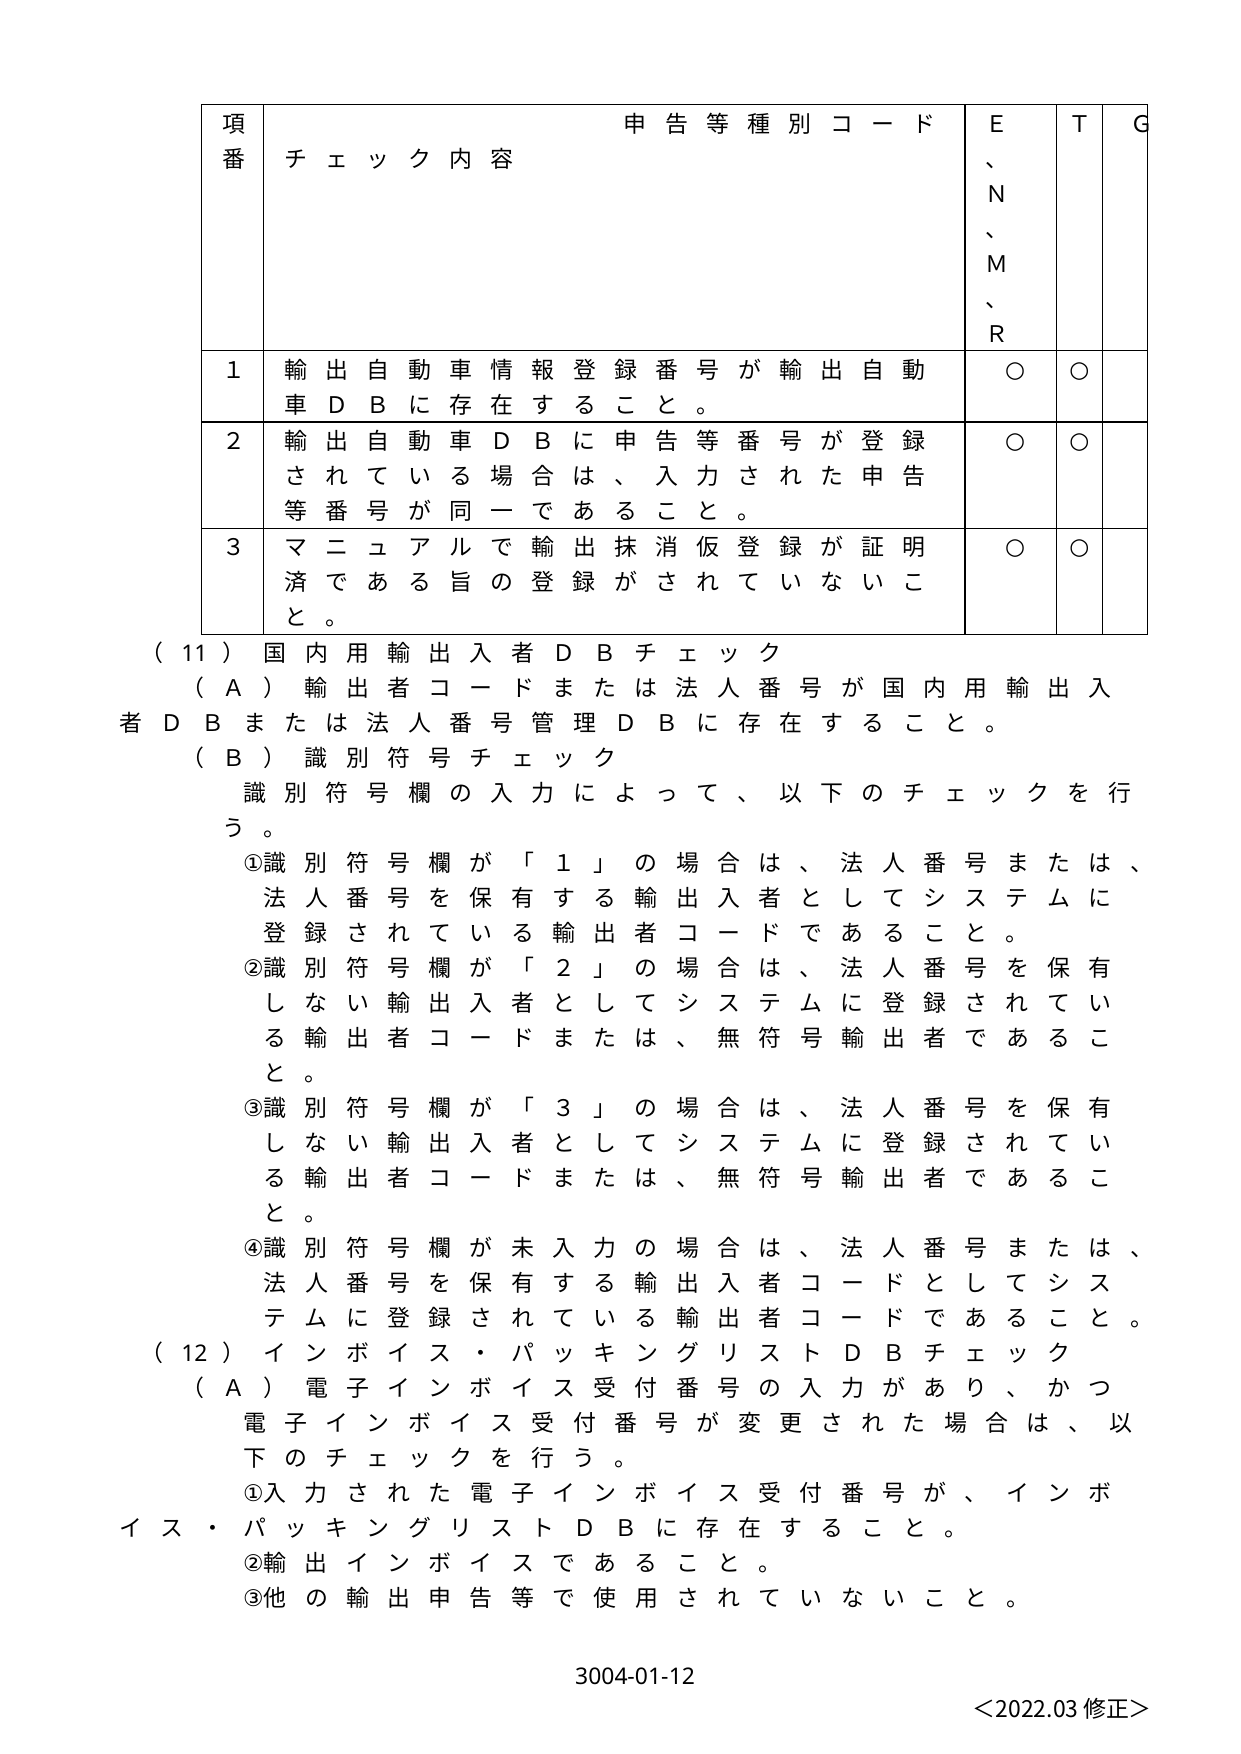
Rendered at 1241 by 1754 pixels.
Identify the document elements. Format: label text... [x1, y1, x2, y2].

text ②輸出インボイスであること。 [119, 1544, 1150, 1579]
table_cell 輸出自動車情報登録番号が輸出自動車ＤＢに存在すること。 [264, 351, 964, 421]
table_cell ○ [966, 529, 1056, 633]
text ④識別符号欄が未入力の場合は、法人番号または、法人番号を保有する輸出入者コードとしてシステムに登録されている輸出者コードであること。 [222, 1229, 1150, 1334]
table_cell 輸出自動車ＤＢに申告等番号が登録されている場合は、入力された申告等番号が同一であること。 [264, 423, 964, 527]
text ③他の輸出申告等で使用されていないこと。 [119, 1579, 1150, 1614]
text （Ａ）輸出者コードまたは法人番号が国内用輸出入者ＤＢまたは法人番号管理ＤＢに存在すること。 [119, 669, 1150, 739]
text ②識別符号欄が「２」の場合は、法人番号を保有しない輸出入者としてシステムに登録されている輸出者コードまたは、無符号輸出者であること。 [222, 949, 1150, 1089]
table_header 申告等種別コード チェック内容 [264, 105, 964, 350]
table_cell ２ [202, 423, 263, 527]
table_cell ○ [966, 423, 1056, 527]
table_cell [1103, 423, 1147, 527]
table_cell ○ [1057, 423, 1102, 527]
text ①識別符号欄が「１」の場合は、法人番号または、法人番号を保有する輸出入者としてシステムに登録されている輸出者コードであること。 [222, 844, 1150, 949]
table_header Ｅ、Ｎ、Ｍ、Ｒ [966, 105, 1056, 350]
text （Ｂ）識別符号チェック [119, 739, 1150, 774]
table_header Ｇ [1103, 105, 1147, 350]
text （Ａ）電子インボイス受付番号の入力があり、かつ電子インボイス受付番号が変更された場合は、以下のチェックを行う。 [161, 1369, 1150, 1474]
text ③識別符号欄が「３」の場合は、法人番号を保有しない輸出入者としてシステムに登録されている輸出者コードまたは、無符号輸出者であること。 [222, 1089, 1150, 1229]
table_header Ｔ [1057, 105, 1102, 350]
table_cell ○ [966, 351, 1056, 421]
table_cell ○ [1057, 529, 1102, 633]
table_cell [1103, 529, 1147, 633]
text （11）国内用輸出入者ＤＢチェック [119, 634, 1150, 669]
table_cell ○ [1057, 351, 1102, 421]
table_cell ３ [202, 529, 263, 633]
table_cell [1103, 351, 1147, 421]
table_header 項番 [202, 105, 263, 350]
table_cell １ [202, 351, 263, 421]
text ①入力された電子インボイス受付番号が、インボイス・パッキングリストＤＢに存在すること。 [119, 1474, 1150, 1544]
text （12）インボイス・パッキングリストＤＢチェック [119, 1334, 1150, 1369]
text 識別符号欄の入力によって、以下のチェックを行う。 [222, 774, 1150, 844]
table_cell マニュアルで輸出抹消仮登録が証明済である旨の登録がされていないこと。 [264, 529, 964, 633]
